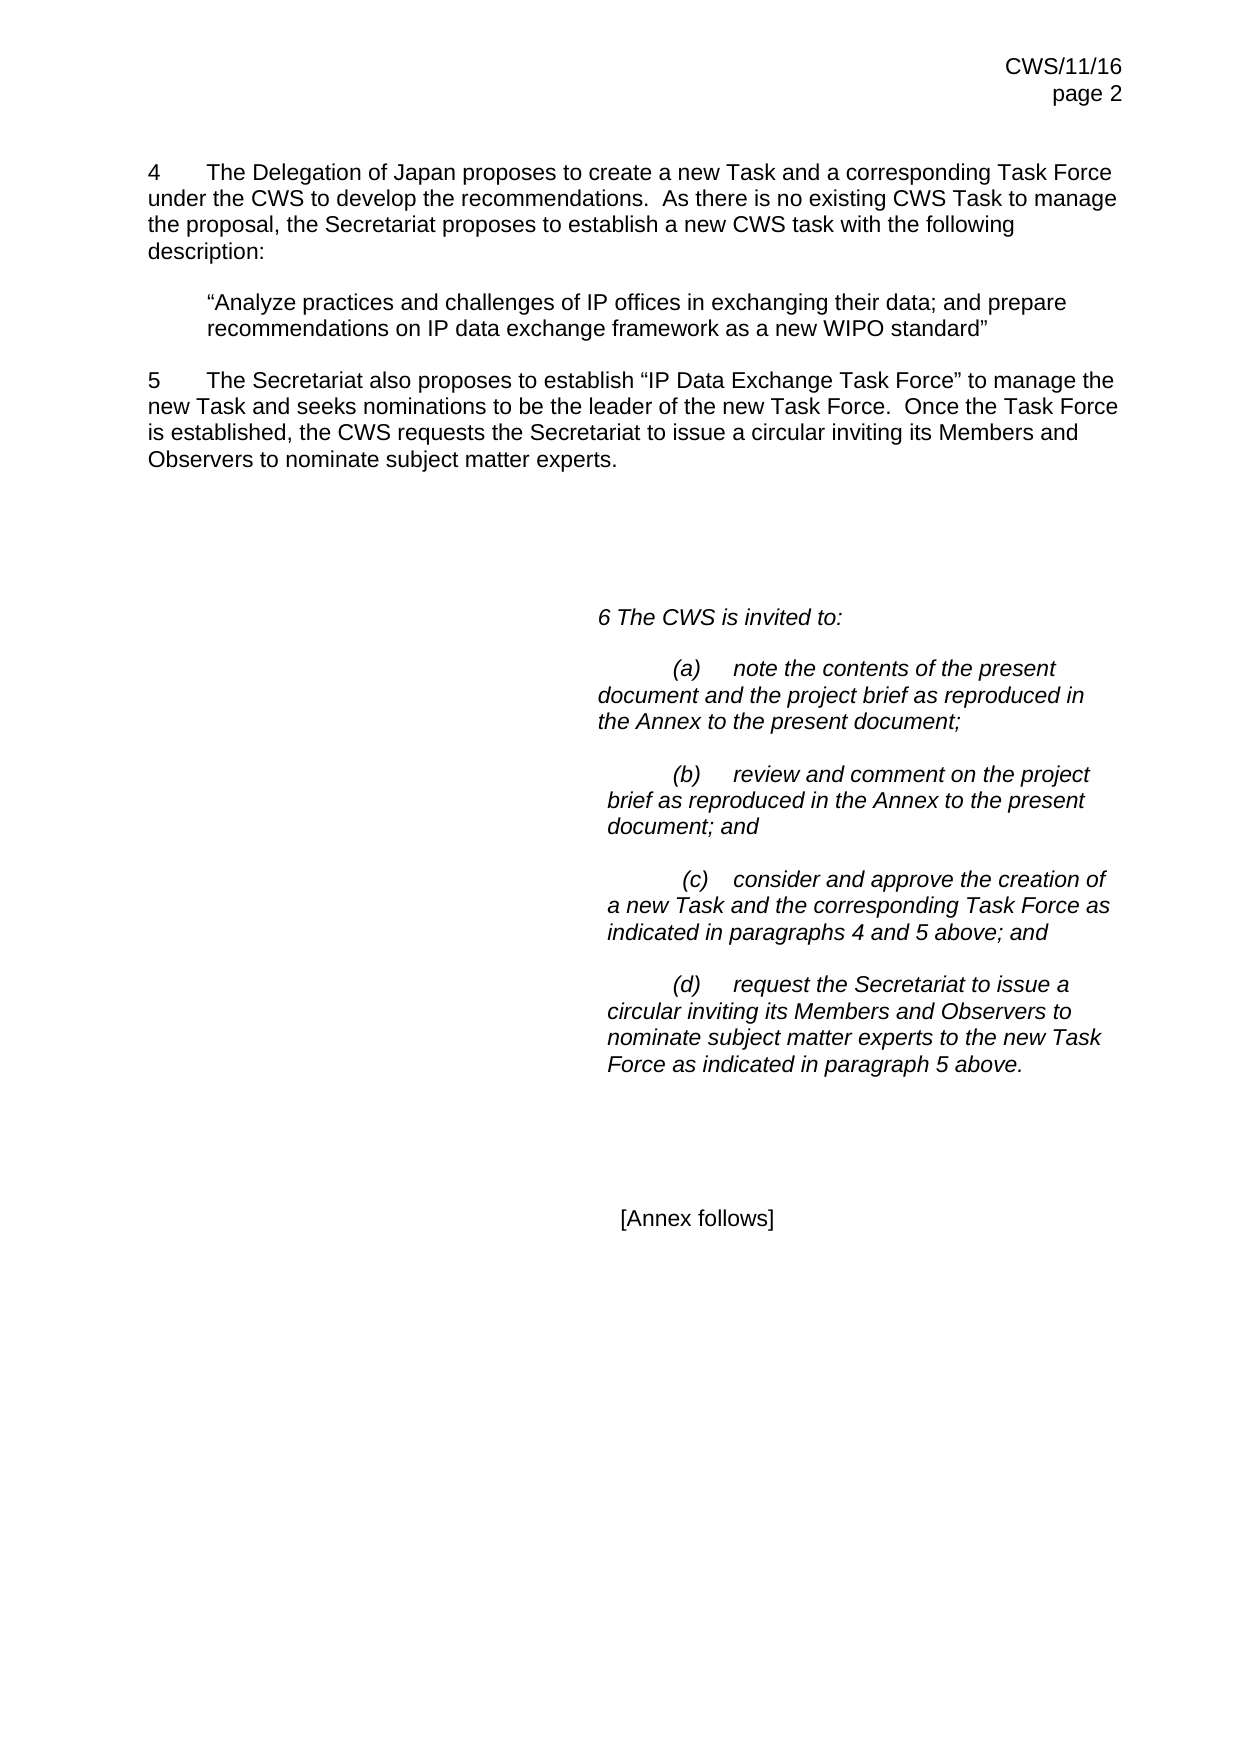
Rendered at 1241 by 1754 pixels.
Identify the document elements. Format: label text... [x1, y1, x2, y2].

text [Annex follows] [561, 1204, 1122, 1231]
list note the contents of the present document and the project brief as reproduced in the Annex to the present document; [598, 655, 1122, 734]
list consider and approve the creation of a new Task and the corresponding Task Force as indicated in paragraphs 4 and 5 above; and [607, 866, 1122, 945]
text The Secretariat also proposes to establish “IP Data Exchange Task Force” to manage the new Task and seeks nominations to be the leader of the new Task Force. Once the Task Force is established, the CWS requests the Secretariat to issue a circular inviting its Members and Observers to nominate subject matter experts. [148, 367, 1122, 472]
text “Analyze practices and challenges of IP offices in exchanging their data; and prepare recommendations on IP data exchange framework as a new WIPO standard” [207, 289, 1122, 342]
list review and comment on the project brief as reproduced in the Annex to the present document; and [607, 761, 1122, 840]
text The Delegation of Japan proposes to create a new Task and a corresponding Task Force under the CWS to develop the recommendations. As there is no existing CWS Task to manage the proposal, the Secretariat proposes to establish a new CWS task with the following description: [148, 158, 1122, 264]
text The CWS is invited to: [561, 604, 1122, 630]
list request the Secretariat to issue a circular inviting its Members and Observers to nominate subject matter experts to the new Task Force as indicated in paragraph 5 above. [607, 971, 1122, 1077]
